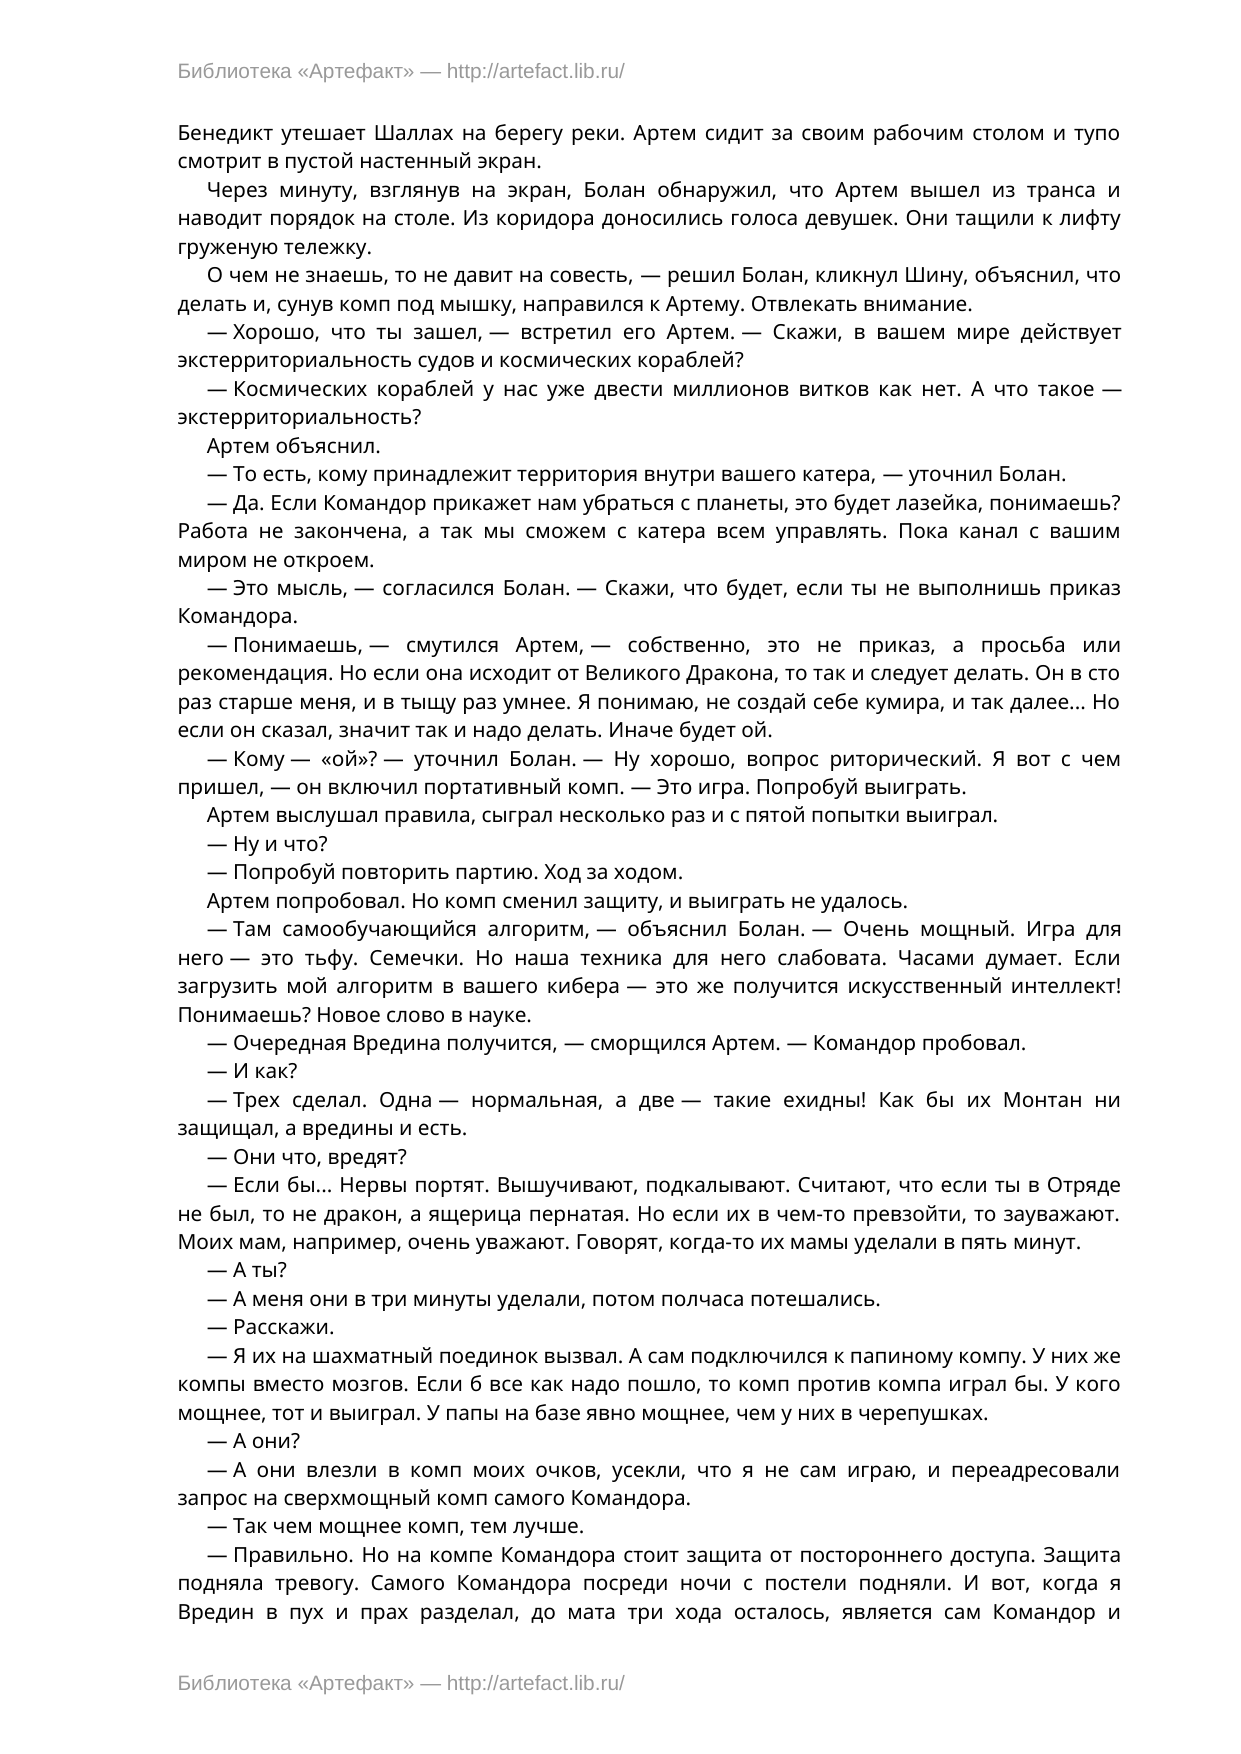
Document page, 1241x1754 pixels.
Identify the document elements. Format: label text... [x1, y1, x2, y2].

text — Я их на шахматный поединок вызвал. А сам подключился к папиному компу. У них же компы вместо мозгов. Если б все как надо пошло, то комп против компа играл бы. У кого мощнее, тот и выиграл. У папы на базе явно мощнее, чем у них в черепушках. [177, 1341, 1122, 1426]
text — То есть, кому принадлежит территория внутри вашего катера, — уточнил Болан. [177, 459, 1122, 488]
text Артем попробовал. Но комп сменил защиту, и выиграть не удалось. [177, 886, 1122, 914]
text — Очередная Вредина получится, — сморщился Артем. — Командор пробовал. [177, 1028, 1122, 1057]
text — Трех сделал. Одна — нормальная, а две — такие ехидны! Как бы их Монтан ни защищал, а вредины и есть. [177, 1085, 1122, 1142]
text — Это мысль, — согласился Болан. — Скажи, что будет, если ты не выполнишь приказ Командора. [177, 573, 1122, 630]
text — Кому — «ой»? — уточнил Болан. — Ну хорошо, вопрос риторический. Я вот с чем пришел, — он включил портативный комп. — Это игра. Попробуй выиграть. [177, 744, 1122, 801]
text Через минуту, взглянув на экран, Болан обнаружил, что Артем вышел из транса и наводит порядок на столе. Из коридора доносились голоса девушек. Они тащили к лифту груженую тележку. [177, 175, 1122, 260]
text Артем объяснил. [177, 431, 1122, 459]
text — Ну и что? [177, 829, 1122, 857]
text О чем не знаешь, то не давит на совесть, — решил Болан, кликнул Шину, объяснил, что делать и, сунув комп под мышку, направился к Артему. Отвлекать внимание. [177, 260, 1122, 317]
text — Космических кораблей у нас уже двести миллионов витков как нет. А что такое — экстерриториальность? [177, 374, 1122, 431]
text — Попробуй повторить партию. Ход за ходом. [177, 857, 1122, 886]
text — Расскажи. [177, 1312, 1122, 1341]
text — А ты? [177, 1256, 1122, 1284]
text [177, 1540, 1122, 1625]
text — А они влезли в комп моих очков, усекли, что я не сам играю, и переадресовали запрос на сверхмощный комп самого Командора. [177, 1455, 1122, 1512]
text — Понимаешь, — смутился Артем, — собственно, это не приказ, а просьба или рекомендация. Но если она исходит от Великого Дракона, то так и следует делать. Он в сто раз старше меня, и в тыщу раз умнее. Я понимаю, не создай себе кумира, и так далее... Но если он сказал, значит так и надо делать. Иначе будет ой. [177, 630, 1122, 744]
text — Если бы... Нервы портят. Вышучивают, подкалывают. Считают, что если ты в Отряде не был, то не дракон, а ящерица пернатая. Но если их в чем-то превзойти, то зауважают. Моих мам, например, очень уважают. Говорят, когда-то их мамы уделали в пять минут. [177, 1170, 1122, 1256]
text Артем выслушал правила, сыграл несколько раз и с пятой попытки выиграл. [177, 801, 1122, 829]
text — Хорошо, что ты зашел, — встретил его Артем. — Скажи, в вашем мире действует экстерриториальность судов и космических кораблей? [177, 317, 1122, 374]
text — Там самообучающийся алгоритм, — объяснил Болан. — Очень мощный. Игра для него — это тьфу. Семечки. Но наша техника для него слабовата. Часами думает. Если загрузить мой алгоритм в вашего кибера — это же получится искусственный интеллект! Понимаешь? Новое слово в науке. [177, 914, 1122, 1028]
text — А они? [177, 1426, 1122, 1455]
text — Да. Если Командор прикажет нам убраться с планеты, это будет лазейка, понимаешь? Работа не закончена, а так мы сможем с катера всем управлять. Пока канал с вашим миром не откроем. [177, 488, 1122, 573]
text — А меня они в три минуты уделали, потом полчаса потешались. [177, 1284, 1122, 1312]
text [177, 118, 1122, 175]
text — Они что, вредят? [177, 1142, 1122, 1170]
text — И как? [177, 1057, 1122, 1085]
text — Так чем мощнее комп, тем лучше. [177, 1512, 1122, 1540]
